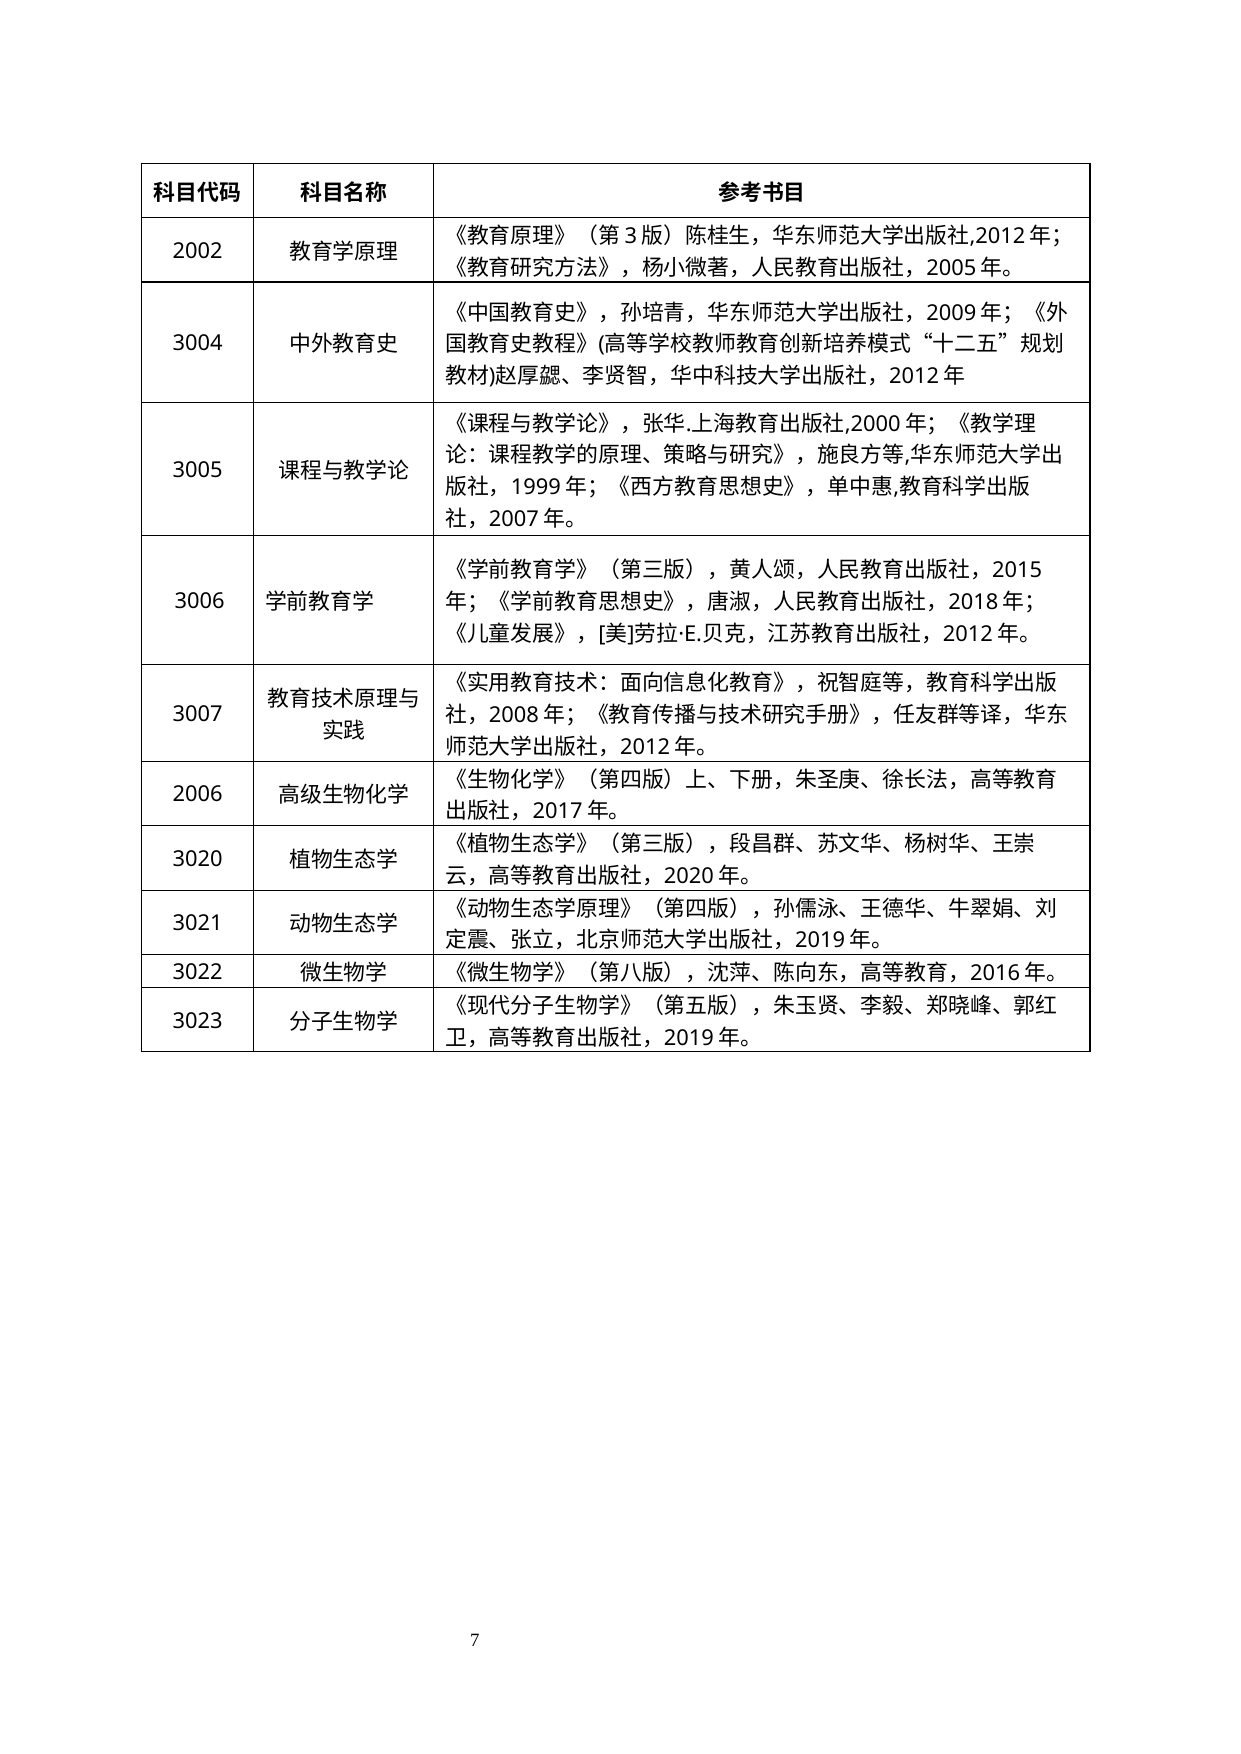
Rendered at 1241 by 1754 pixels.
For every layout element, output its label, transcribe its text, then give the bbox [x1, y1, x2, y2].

table_cell 《微生物学》（第八版），沈萍、陈向东，高等教育，2016年。 [434, 955, 1089, 987]
table_cell 3022 [142, 955, 253, 987]
table_cell 课程与教学论 [254, 403, 433, 535]
table_cell 3006 [142, 536, 253, 664]
table_cell 2002 [142, 218, 253, 281]
table_cell 中外教育史 [254, 283, 433, 402]
table_cell 高级生物化学 [254, 762, 433, 825]
table_cell 《中国教育史》，孙培青，华东师范大学出版社，2009年；《外国教育史教程》(高等学校教师教育创新培养模式“十二五”规划教材)赵厚勰、李贤智，华中科技大学出版社，2012年 [434, 283, 1089, 402]
table_cell 分子生物学 [254, 988, 433, 1051]
table_cell 3023 [142, 988, 253, 1051]
table_cell 《动物生态学原理》（第四版），孙儒泳、王德华、牛翠娟、刘定震、张立，北京师范大学出版社，2019年。 [434, 891, 1089, 954]
table_cell 《课程与教学论》，张华.上海教育出版社,2000年；《教学理论：课程教学的原理、策略与研究》，施良方等,华东师范大学出版社，1999年；《西方教育思想史》，单中惠,教育科学出版社，2007年。 [434, 403, 1089, 535]
table_header 科目名称 [254, 164, 433, 217]
table_cell 植物生态学 [254, 826, 433, 889]
table_cell 3007 [142, 665, 253, 761]
table_cell 学前教育学 [254, 536, 433, 664]
table_cell 《学前教育学》（第三版），黄人颂，人民教育出版社，2015年；《学前教育思想史》，唐淑，人民教育出版社，2018年；《儿童发展》，[美]劳拉·E.贝克，江苏教育出版社，2012年。 [434, 536, 1089, 664]
table_cell 《生物化学》（第四版）上、下册，朱圣庚、徐长法，高等教育出版社，2017年。 [434, 762, 1089, 825]
table_cell 教育学原理 [254, 218, 433, 281]
table_cell 2006 [142, 762, 253, 825]
table_cell 微生物学 [254, 955, 433, 987]
table_cell 3004 [142, 283, 253, 402]
table_header 参考书目 [434, 164, 1089, 217]
table_header 科目代码 [142, 164, 253, 217]
table_cell 《教育原理》（第3版）陈桂生，华东师范大学出版社,2012年；《教育研究方法》，杨小微著，人民教育出版社，2005年。 [434, 218, 1089, 281]
table_cell 《现代分子生物学》（第五版），朱玉贤、李毅、郑晓峰、郭红卫，高等教育出版社，2019年。 [434, 988, 1089, 1051]
table_cell 《实用教育技术：面向信息化教育》，祝智庭等，教育科学出版社，2008年；《教育传播与技术研究手册》，任友群等译，华东师范大学出版社，2012年。 [434, 665, 1089, 761]
table_cell 3021 [142, 891, 253, 954]
table_cell 3005 [142, 403, 253, 535]
table_cell 3020 [142, 826, 253, 889]
table_cell 教育技术原理与实践 [254, 665, 433, 761]
table_cell 动物生态学 [254, 891, 433, 954]
table_cell 《植物生态学》（第三版），段昌群、苏文华、杨树华、王崇云，高等教育出版社，2020年。 [434, 826, 1089, 889]
